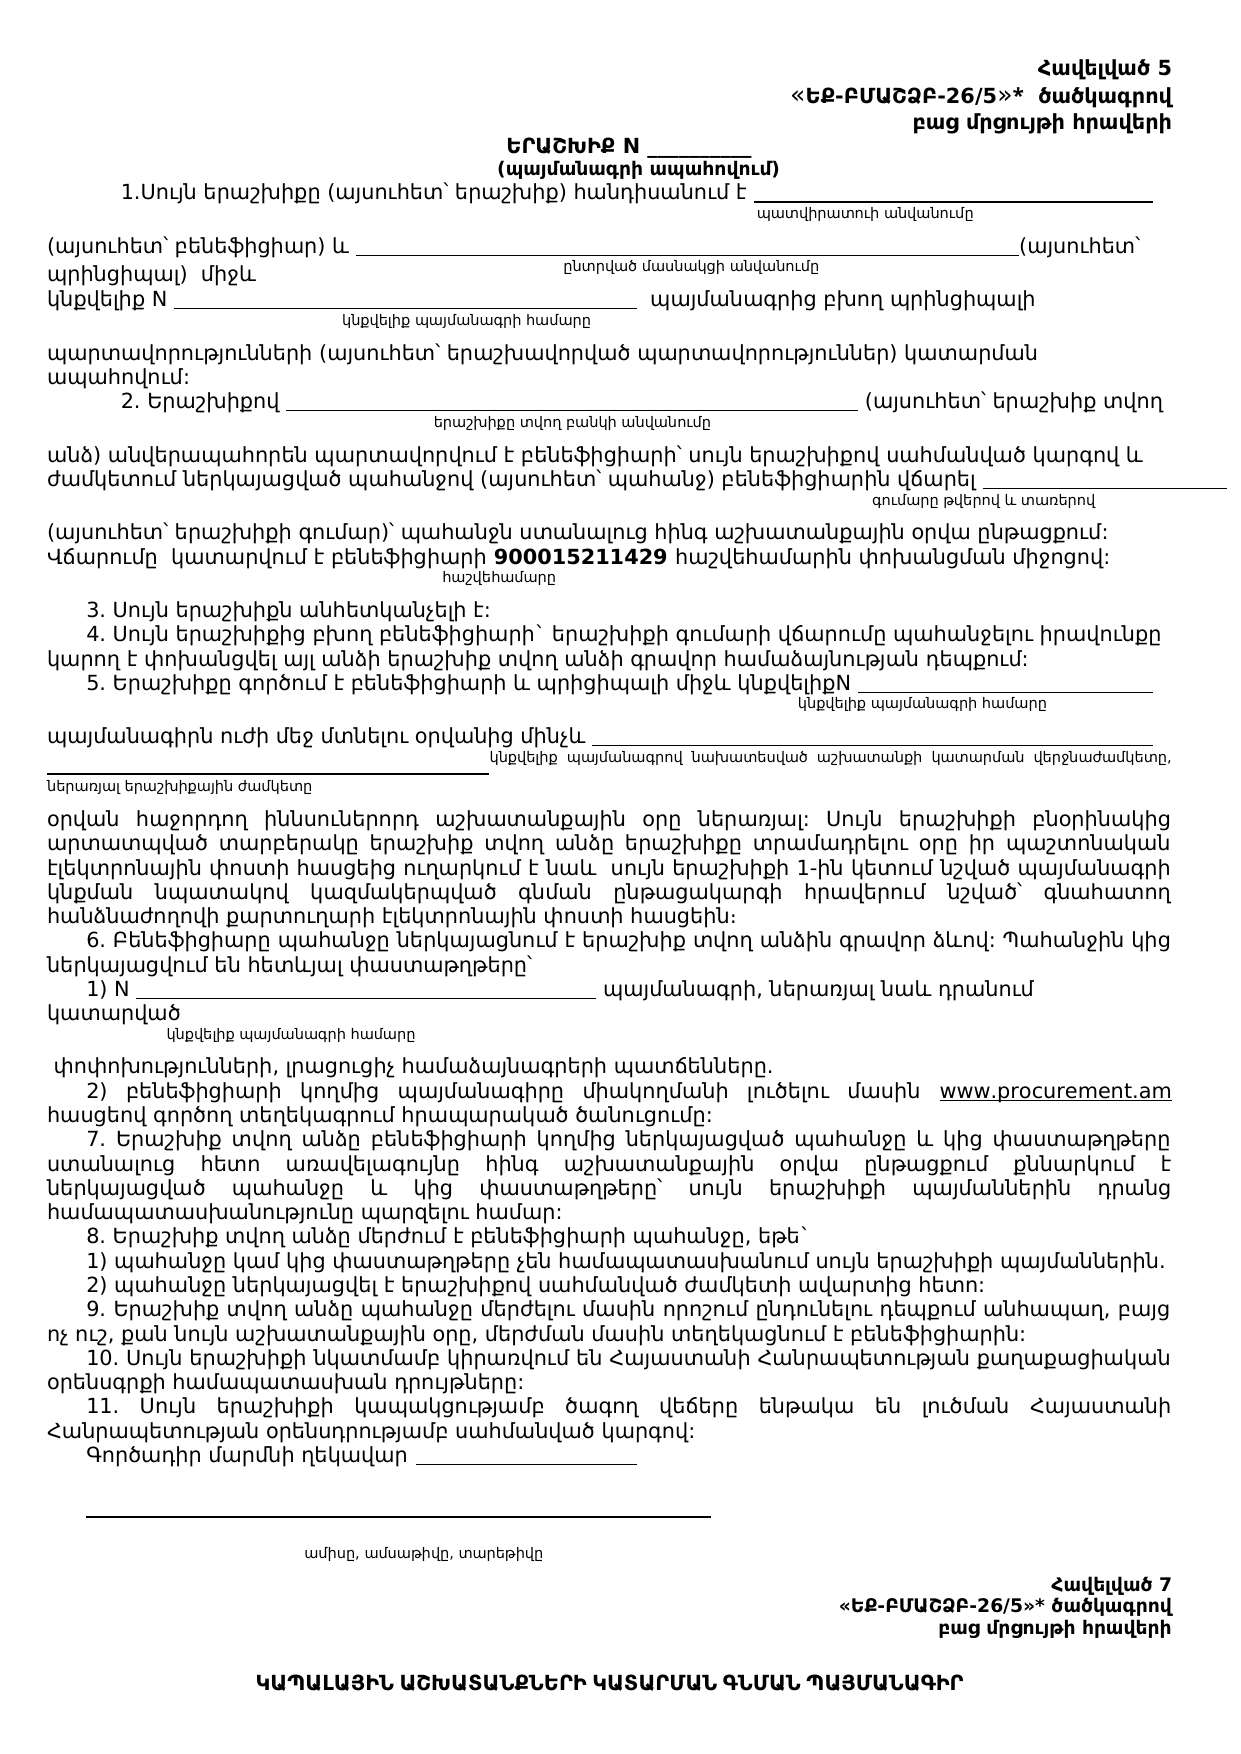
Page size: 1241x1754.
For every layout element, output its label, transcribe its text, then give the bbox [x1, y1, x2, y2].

text կնքվելիք պայմանագրի համարը [563, 695, 1172, 724]
text «ԵՔ-ԲՄԱՇՁԲ-26/5»* ծածկագրով [47, 81, 1172, 110]
text բաց մրցույթի հրավերի [47, 1617, 1172, 1639]
text պարտավորությունների (այսուհետ՝ երաշխավորված պարտավորություններ) կատարման ապահովում: [47, 341, 1172, 389]
text Հավելված 7 [47, 1574, 1172, 1596]
text գումարը թվերով և տառերով [784, 491, 1172, 520]
text բաց մրցույթի հրավերի [47, 110, 1172, 134]
text 9. Երաշխիք տվող անձը պահանջը մերժելու մասին որոշում ընդունելու դեպքում անհապաղ, բայց ոչ ուշ, քան նույն աշխատանքային օրը, մերժման մասին տեղեկացնում է բենեֆիցիարին: [47, 1297, 1172, 1346]
text «ԵՔ-ԲՄԱՇՁԲ-26/5»* ծածկագրով [47, 1596, 1172, 1617]
text 8. Երաշխիք տվող անձը մերժում է բենեֆիցիարի պահանջը, եթե` [47, 1224, 1172, 1249]
text 2) բենեֆիցիարի կողմից պայմանագիրը միակողմանի լուծելու մասին www.procurement.am հասցեով գործող տեղեկագրում հրապարակած ծանուցումը: [47, 1079, 1172, 1127]
text կնքվելիք պայմանագրի համարը [47, 1025, 1172, 1054]
text երաշխիքը տվող բանկի անվանումը [47, 413, 1172, 443]
text (այսուհետ՝ բենեֆիցիար) և (այսուհետ՝ պրինցիպալ) միջև ընտրված մասնակցի անվանումը [47, 234, 1172, 287]
text 10. Սույն երաշխիքի նկատմամբ կիրառվում են Հայաստանի Հանրապետության քաղաքացիական օրենսգրքի համապատասխան դրույթները: [47, 1346, 1172, 1394]
text (պայմանագրի ապահովում) [47, 158, 1172, 180]
list պայմանագիրն ուժի մեջ մտնելու օրվանից մինչև կնքվելիք պայմանագրով նախատեսված աշխատանքի կատարման վերջնաժամկետը, ներառյալ երաշխիքային ժամկետը [47, 724, 1172, 807]
text 5. Երաշխիքը գործում է բենեֆիցիարի և պրիցիպալի միջև կնքվելիքN [47, 671, 1172, 695]
text 4. Սույն երաշխիքից բխող բենեֆիցիարի` երաշխիքի գումարի վճարումը պահանջելու իրավունքը կարող է փոխանցվել այլ անձի երաշխիք տվող անձի գրավոր համաձայնության դեպքում: [47, 622, 1172, 671]
text անձ) անվերապահորեն պարտավորվում է բենեֆիցիարի՝ սույն երաշխիքով սահմանված կարգով և ժամկետում ներկայացված պահանջով (այսուհետ՝ պահանջ) բենեֆիցիարին վճարել [47, 443, 1172, 491]
text 7. Երաշխիք տվող անձը բենեֆիցիարի կողմից ներկայացված պահանջը և կից փաստաթղթերը ստանալուց հետո առավելագույնը հինգ աշխատանքային օրվա ընթացքում քննարկում է ներկայացված պահանջը և կից փաստաթղթերը՝ սույն երաշխիքի պայմաններին դրանց համապատասխանությունը պարզելու համար: [47, 1127, 1172, 1224]
text 1) պահանջը կամ կից փաստաթղթերը չեն համապատասխանում սույն երաշխիքի պայմաններին. [47, 1249, 1172, 1273]
text կնքվելիք N պայմանագրից բխող պրինցիպալի [47, 287, 1172, 312]
text 2) պահանջը ներկայացվել է երաշխիքով սահմանված ժամկետի ավարտից հետո: [47, 1273, 1172, 1297]
text 3. Սույն երաշխիքն անհետկանչելի է: [47, 598, 1172, 622]
text կնքվելիք պայմանագրի համարը [47, 312, 1172, 341]
text 11. Սույն երաշխիքի կապակցությամբ ծագող վեճերը ենթակա են լուծման Հայաստանի Հանրապետության օրենսդրությամբ սահմանված կարգով: [47, 1394, 1172, 1443]
text 1.Սույն երաշխիքը (այսուհետ՝ երաշխիք) հանդիսանում է [47, 180, 1172, 204]
text 1) N պայմանագրի, ներառյալ նաև դրանում կատարված [47, 977, 1172, 1025]
text Հավելված 5 [47, 56, 1172, 81]
text փոփոխությունների, լրացուցիչ համաձայնագրերի պատճենները. [47, 1054, 1172, 1079]
text (այսուհետ՝ երաշխիքի գումար)՝ պահանջն ստանալուց հինգ աշխատանքային օրվա ընթացքում: Վճարումը կատարվում է բենեֆիցիարի 900015211429 հաշվեհամարին փոխանցման միջոցով: [47, 520, 1172, 569]
text 6. Բենեֆիցիարը պահանջը ներկայացնում է երաշխիք տվող անձին գրավոր ձևով: Պահանջին կից ներկայացվում են հետևյալ փաստաթղթերը՝ [47, 928, 1172, 977]
text 2. Երաշխիքով (այսուհետ՝ երաշխիք տվող [47, 389, 1172, 413]
text Գործադիր մարմնի ղեկավար [47, 1443, 1172, 1467]
text ԵՐԱՇԽԻՔ N __________ [47, 134, 1172, 158]
text ԿԱՊԱԼԱՅԻՆ ԱՇԽԱՏԱՆՔՆԵՐԻ ԿԱՏԱՐՄԱՆ ԳՆՄԱՆ ՊԱՅՄԱՆԱԳԻՐ [32, 1668, 1172, 1696]
text ամիսը, ամսաթիվը, տարեթիվը [47, 1544, 1172, 1574]
text հաշվեհամարը [47, 569, 1172, 598]
list օրվան հաջորդող իննսուներորդ աշխատանքային օրը ներառյալ: Սույն երաշխիքի բնօրինակից արտատպված տարբերակը երաշխիք տվող անձը երաշխիքը տրամադրելու օրը իր պաշտոնական էլեկտրոնային փոստի հասցեից ուղարկում է նաև սույն երաշխիքի 1-ին կետում նշված պայմանագրի կնքման նպատակով կազմակերպված գնման ընթացակարգի հրավերում նշված՝ գնահատող հանձնաժողովի քարտուղարի էլեկտրոնային փոստի հասցեին։ [47, 807, 1172, 928]
text պատվիրատուի անվանումը [637, 204, 1172, 234]
